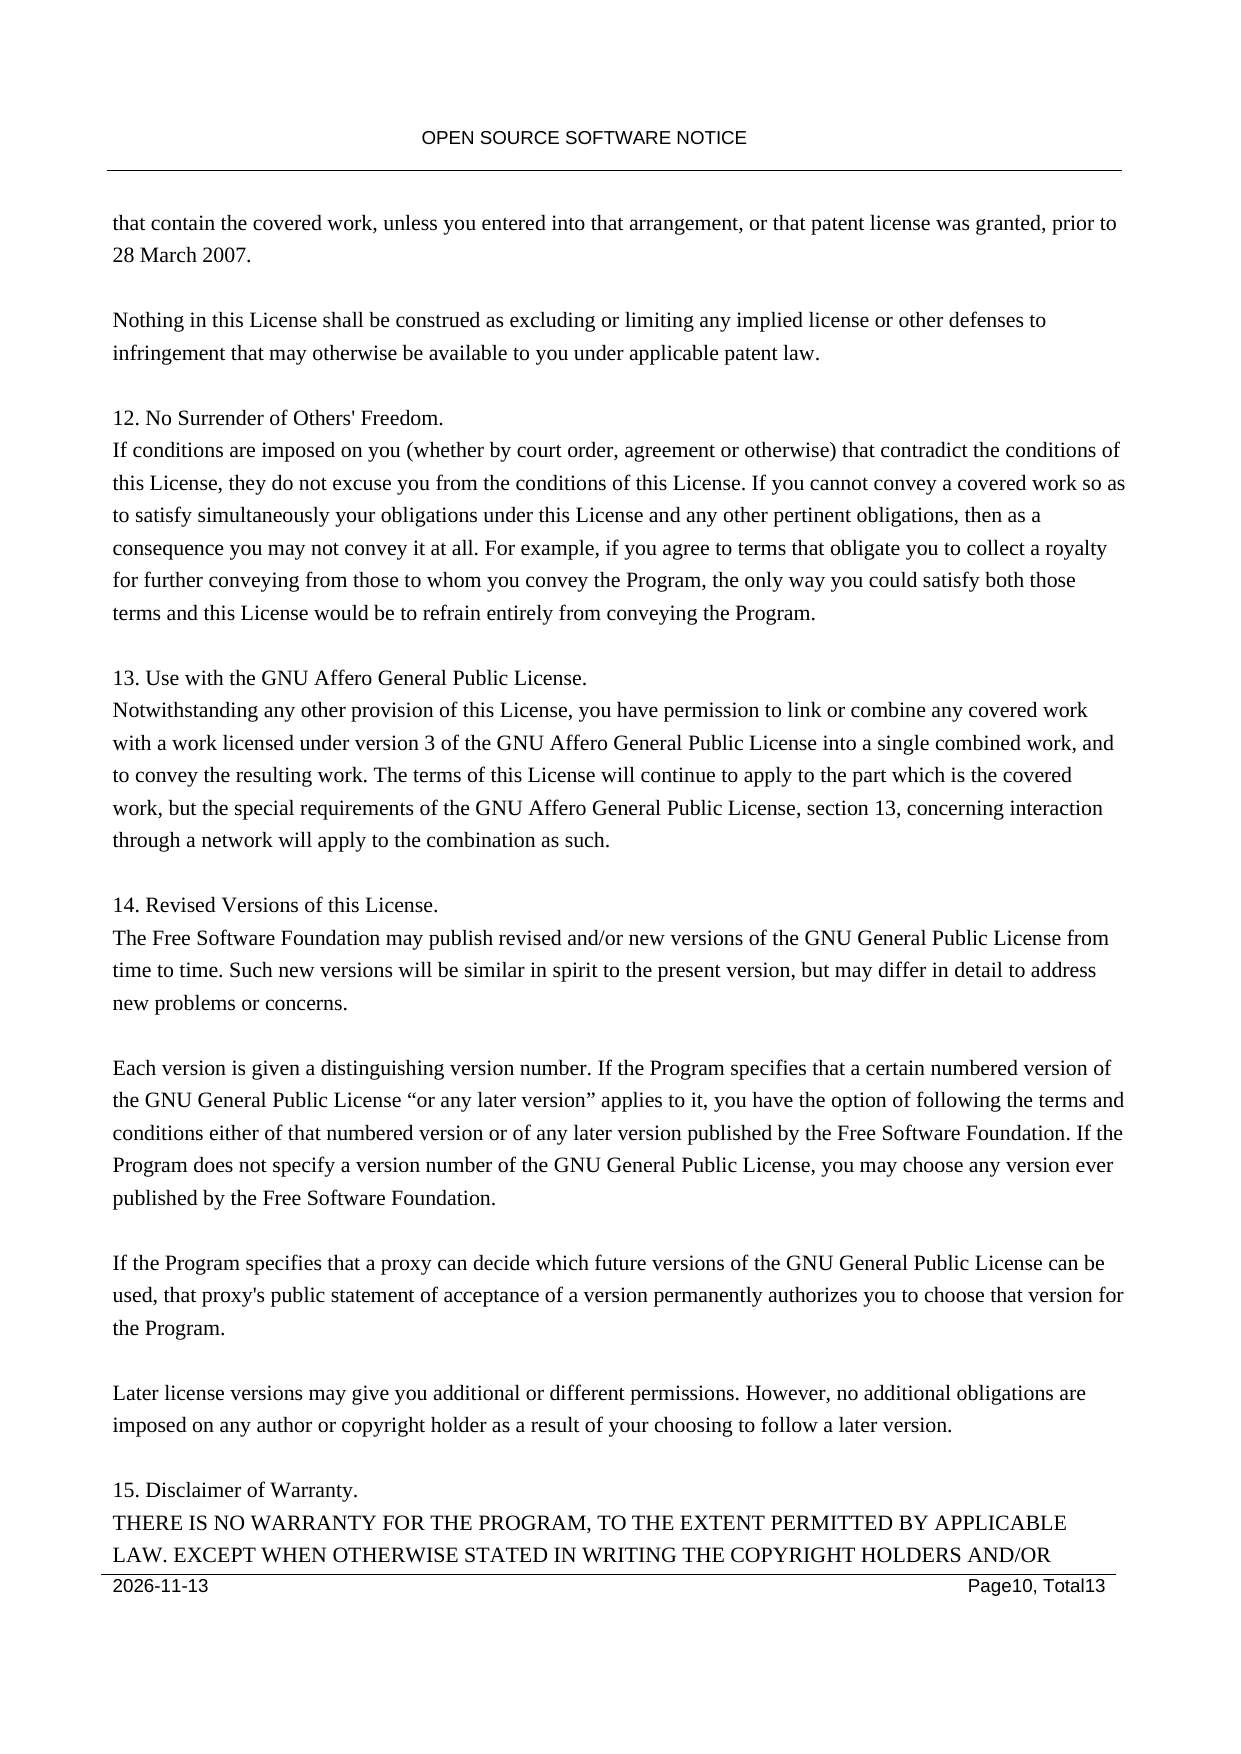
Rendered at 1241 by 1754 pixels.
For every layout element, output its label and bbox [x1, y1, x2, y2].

text [112, 206, 1128, 1571]
